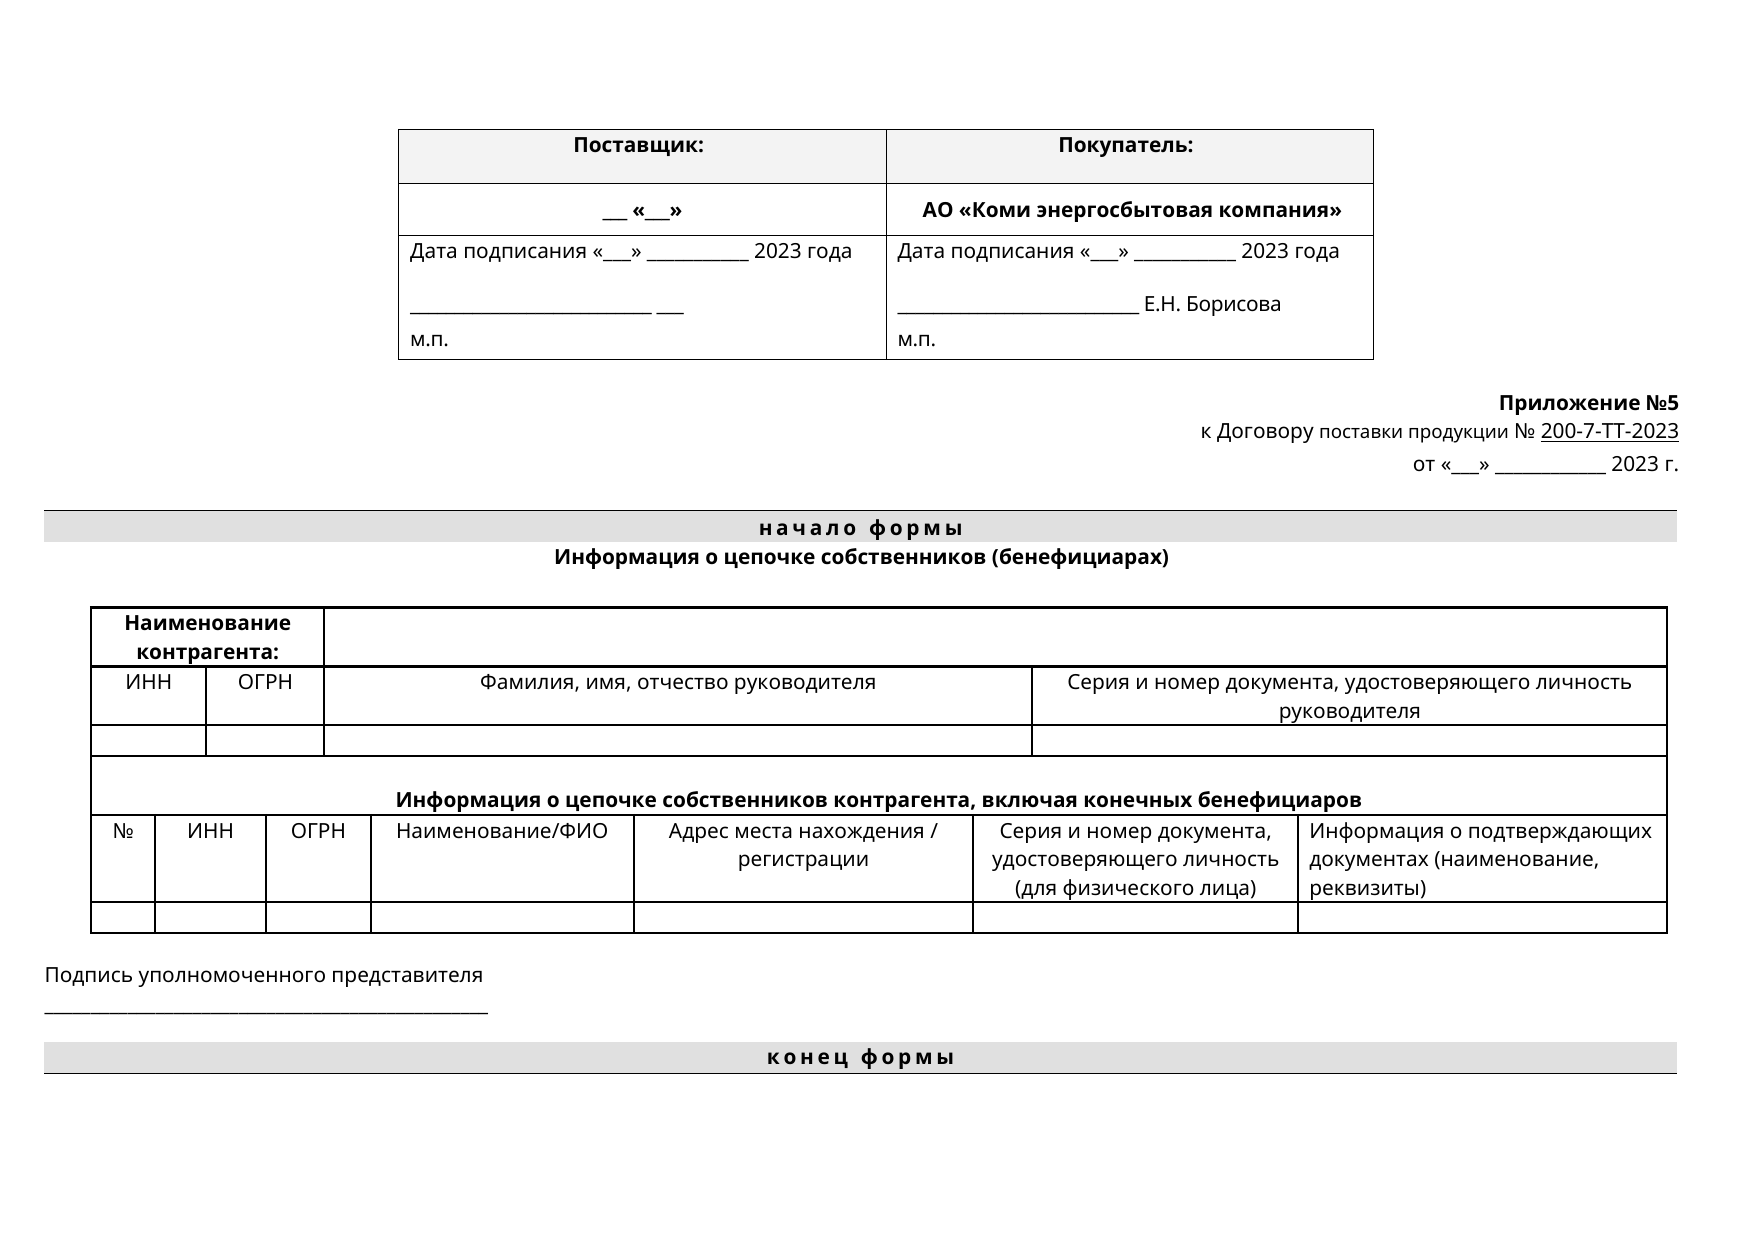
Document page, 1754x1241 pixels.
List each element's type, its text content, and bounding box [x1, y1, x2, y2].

text конец формы [44, 1042, 1677, 1073]
table_header Наименование контрагента: [92, 609, 323, 665]
table_header Поставщик: [399, 130, 886, 183]
table_cell № [92, 816, 154, 901]
table_cell Информация о цепочке собственников контрагента, включая конечных бенефициаров [92, 757, 1666, 814]
table_header [325, 609, 1666, 665]
table_cell ___ «___» [399, 184, 886, 235]
table_cell Серия и номер документа, удостоверяющего личность (для физического лица) [974, 816, 1297, 901]
text ________________________________________________ [44, 989, 1679, 1017]
table_cell Фамилия, имя, отчество руководителя [325, 668, 1031, 724]
table_cell АО «Коми энергосбытовая компания» [887, 184, 1373, 235]
table_cell ОГРН [267, 816, 370, 901]
table_cell Наименование/ФИО [372, 816, 633, 901]
table_cell Дата подписания «___» ___________ 2023 года ___________________________ ___ м.п. [399, 236, 886, 359]
text Приложение №5 [44, 388, 1679, 417]
table_cell Серия и номер документа, удостоверяющего личность руководителя [1033, 668, 1666, 724]
text Подпись уполномоченного представителя [44, 960, 1679, 989]
table_cell Дата подписания «___» ___________ 2023 года ___________________________ Е.Н. Борисова м.п. [887, 236, 1373, 359]
table_cell [92, 726, 205, 755]
table_cell [156, 903, 265, 932]
table_cell [635, 903, 972, 932]
table_cell ИНН [92, 668, 205, 724]
table_cell [974, 903, 1297, 932]
text к Договору поставки продукции № 200-7-ТТ-2023 [44, 417, 1679, 445]
text от «___» ____________ 2023 г. [44, 449, 1679, 478]
table_cell [1033, 726, 1666, 755]
table_cell [92, 903, 154, 932]
table_cell Информация о подтверждающих документах (наименование, реквизиты) [1299, 816, 1666, 901]
table_cell ИНН [156, 816, 265, 901]
text Информация о цепочке собственников (бенефициарах) [44, 542, 1679, 570]
table_cell Адрес места нахождения / регистрации [635, 816, 972, 901]
table_cell [372, 903, 633, 932]
table_cell [325, 726, 1031, 755]
table_header Покупатель: [887, 130, 1373, 183]
table_cell [267, 903, 370, 932]
table_cell [207, 726, 323, 755]
text начало формы [44, 511, 1677, 542]
table_cell ОГРН [207, 668, 323, 724]
table_cell [1299, 903, 1666, 932]
